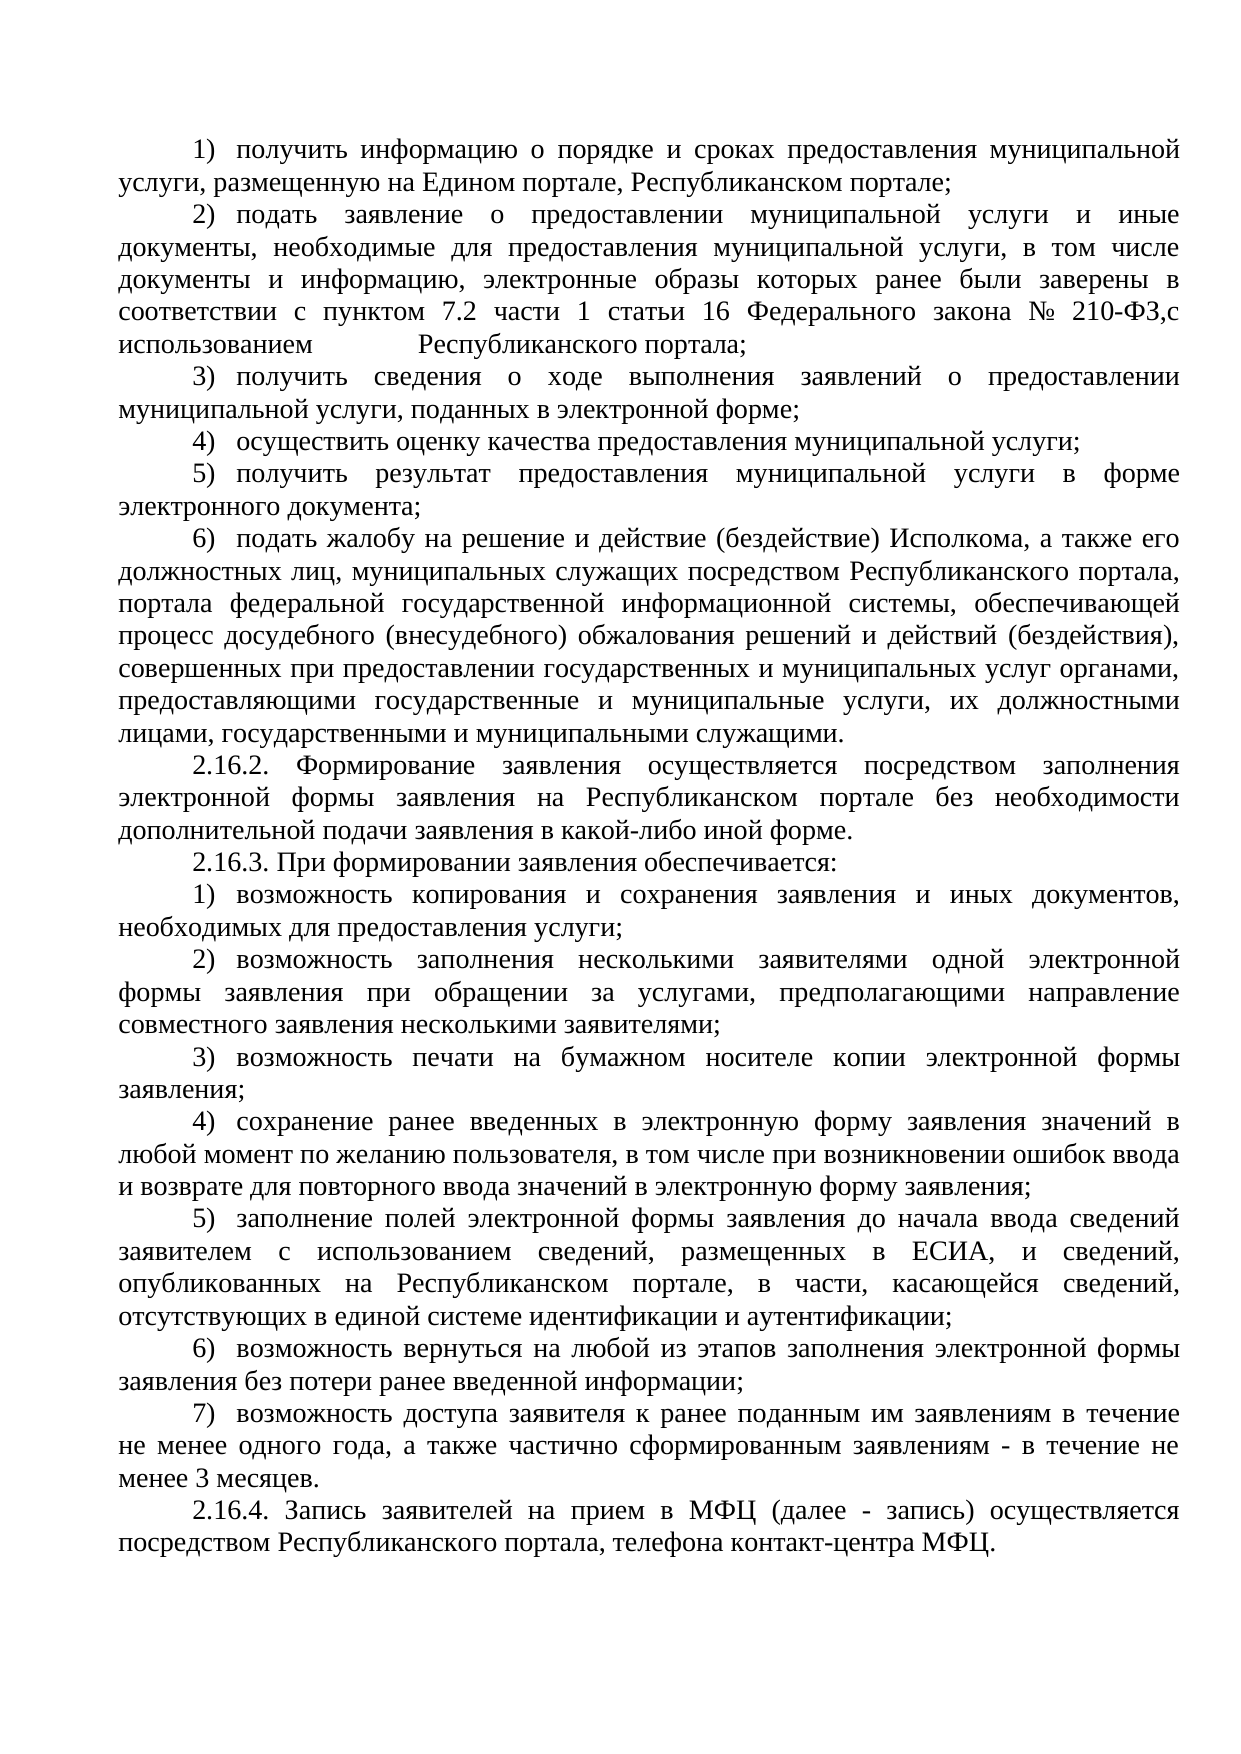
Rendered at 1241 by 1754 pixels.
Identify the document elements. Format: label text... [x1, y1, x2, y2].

text 2.16.2. Формирование заявления осуществляется посредством заполнения электронной формы заявления на Республиканском портале без необходимости дополнительной подачи заявления в какой-либо иной форме. [118, 748, 1181, 845]
text 2.16.3. При формировании заявления обеспечивается: [118, 845, 1181, 878]
list сохранение ранее введенных в электронную форму заявления значений в любой момент по желанию пользователя, в том числе при возникновении ошибок ввода и возврате для повторного ввода значений в электронную форму заявления; [118, 1104, 1181, 1202]
list возможность копирования и сохранения заявления и иных документов, необходимых для предоставления услуги; [118, 878, 1181, 942]
list получить результат предоставления муниципальной услуги в форме электронного документа; [118, 456, 1181, 521]
list возможность заполнения несколькими заявителями одной электронной формы заявления при обращении за услугами, предполагающими направление совместного заявления несколькими заявителями; [118, 942, 1181, 1039]
list подать жалобу на решение и действие (бездействие) Исполкома, а также его должностных лиц, муниципальных служащих посредством Республиканского портала, портала федеральной государственной информационной системы, обеспечивающей процесс досудебного (внесудебного) обжалования решений и действий (бездействия), совершенных при предоставлении государственных и муниципальных услуг органами, предоставляющими государственные и муниципальные услуги, их должностными лицами, государственными и муниципальными служащими. [118, 521, 1181, 748]
list возможность печати на бумажном носителе копии электронной формы заявления; [118, 1039, 1181, 1104]
list получить информацию о порядке и сроках предоставления муниципальной услуги, размещенную на Едином портале, Республиканском портале; [118, 132, 1181, 197]
list заполнение полей электронной формы заявления до начала ввода сведений заявителем с использованием сведений, размещенных в ЕСИА, и сведений, опубликованных на Республиканском портале, в части, касающейся сведений, отсутствующих в единой системе идентификации и аутентификации; [118, 1202, 1181, 1331]
list осуществить оценку качества предоставления муниципальной услуги; [118, 424, 1181, 456]
list подать заявление о предоставлении муниципальной услуги и иные документы, необходимые для предоставления муниципальной услуги, в том числе документы и информацию, электронные образы которых ранее были заверены в соответствии с пунктом 7.2 части 1 статьи 16 Федерального закона № 210-ФЗ,с использованием Республиканского портала; [118, 197, 1181, 359]
list возможность доступа заявителя к ранее поданным им заявлениям в течение не менее одного года, а также частично сформированным заявлениям - в течение не менее 3 месяцев. [118, 1396, 1181, 1493]
list возможность вернуться на любой из этапов заполнения электронной формы заявления без потери ранее введенной информации; [118, 1331, 1181, 1396]
list получить сведения о ходе выполнения заявлений о предоставлении муниципальной услуги, поданных в электронной форме; [118, 359, 1181, 424]
text 2.16.4. Запись заявителей на прием в МФЦ (далее - запись) осуществляется посредством Республиканского портала, телефона контакт-центра МФЦ. [118, 1493, 1181, 1558]
